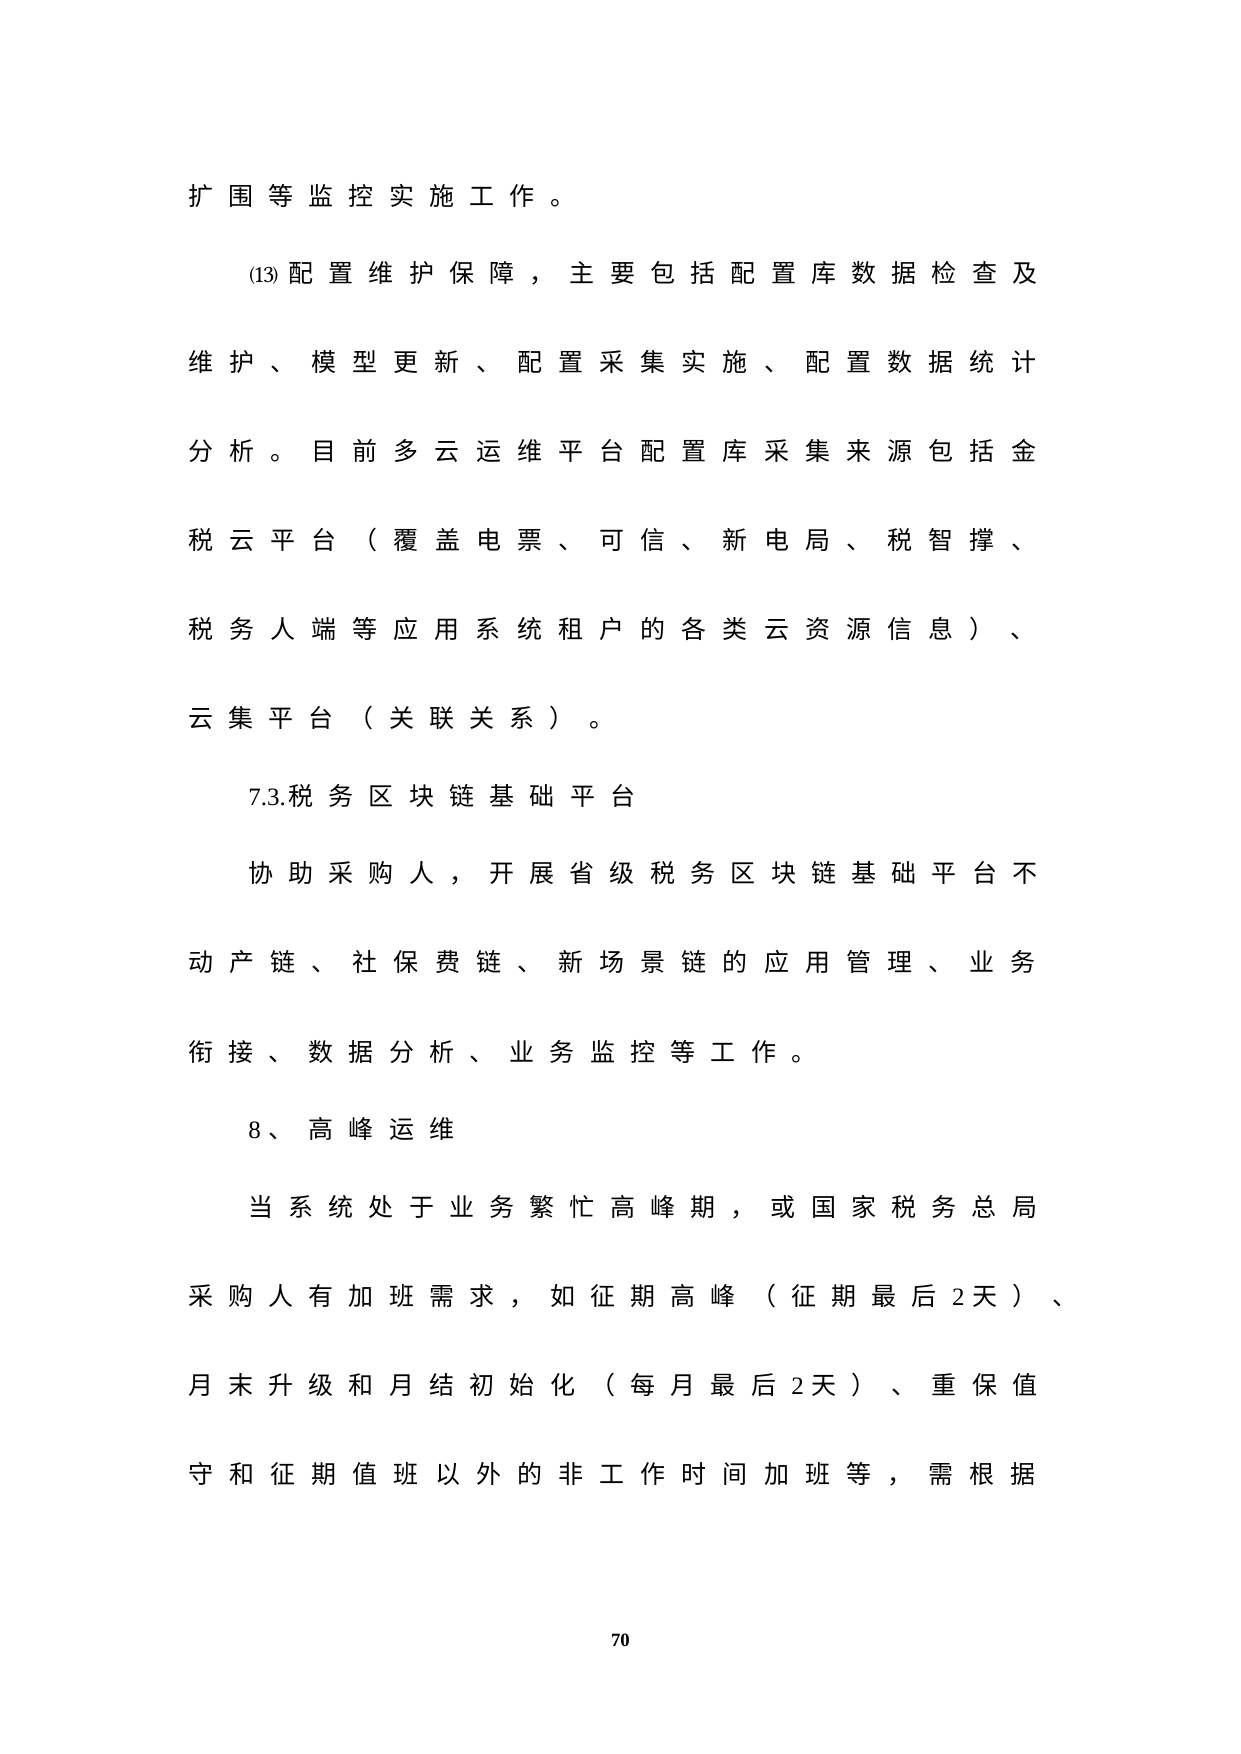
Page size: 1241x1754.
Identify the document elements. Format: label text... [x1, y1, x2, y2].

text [188, 164, 1052, 224]
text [188, 1175, 1052, 1502]
text ⒀配置维护保障，主要包括配置库数据检查及维护、模型更新、配置采集实施、配置数据统计分析。目前多云运维平台配置库采集来源包括金税云平台（覆盖电票、可信、新电局、税智撑、税务人端等应用系统租户的各类云资源信息）、云集平台（关联关系）。 [188, 242, 1052, 747]
text 8、高峰运维 [188, 1098, 1052, 1157]
text 7.3.税务区块链基础平台 [188, 765, 1052, 824]
text 协助采购人，开展省级税务区块链基础平台不动产链、社保费链、新场景链的应用管理、业务衔接、数据分析、业务监控等工作。 [188, 842, 1052, 1080]
